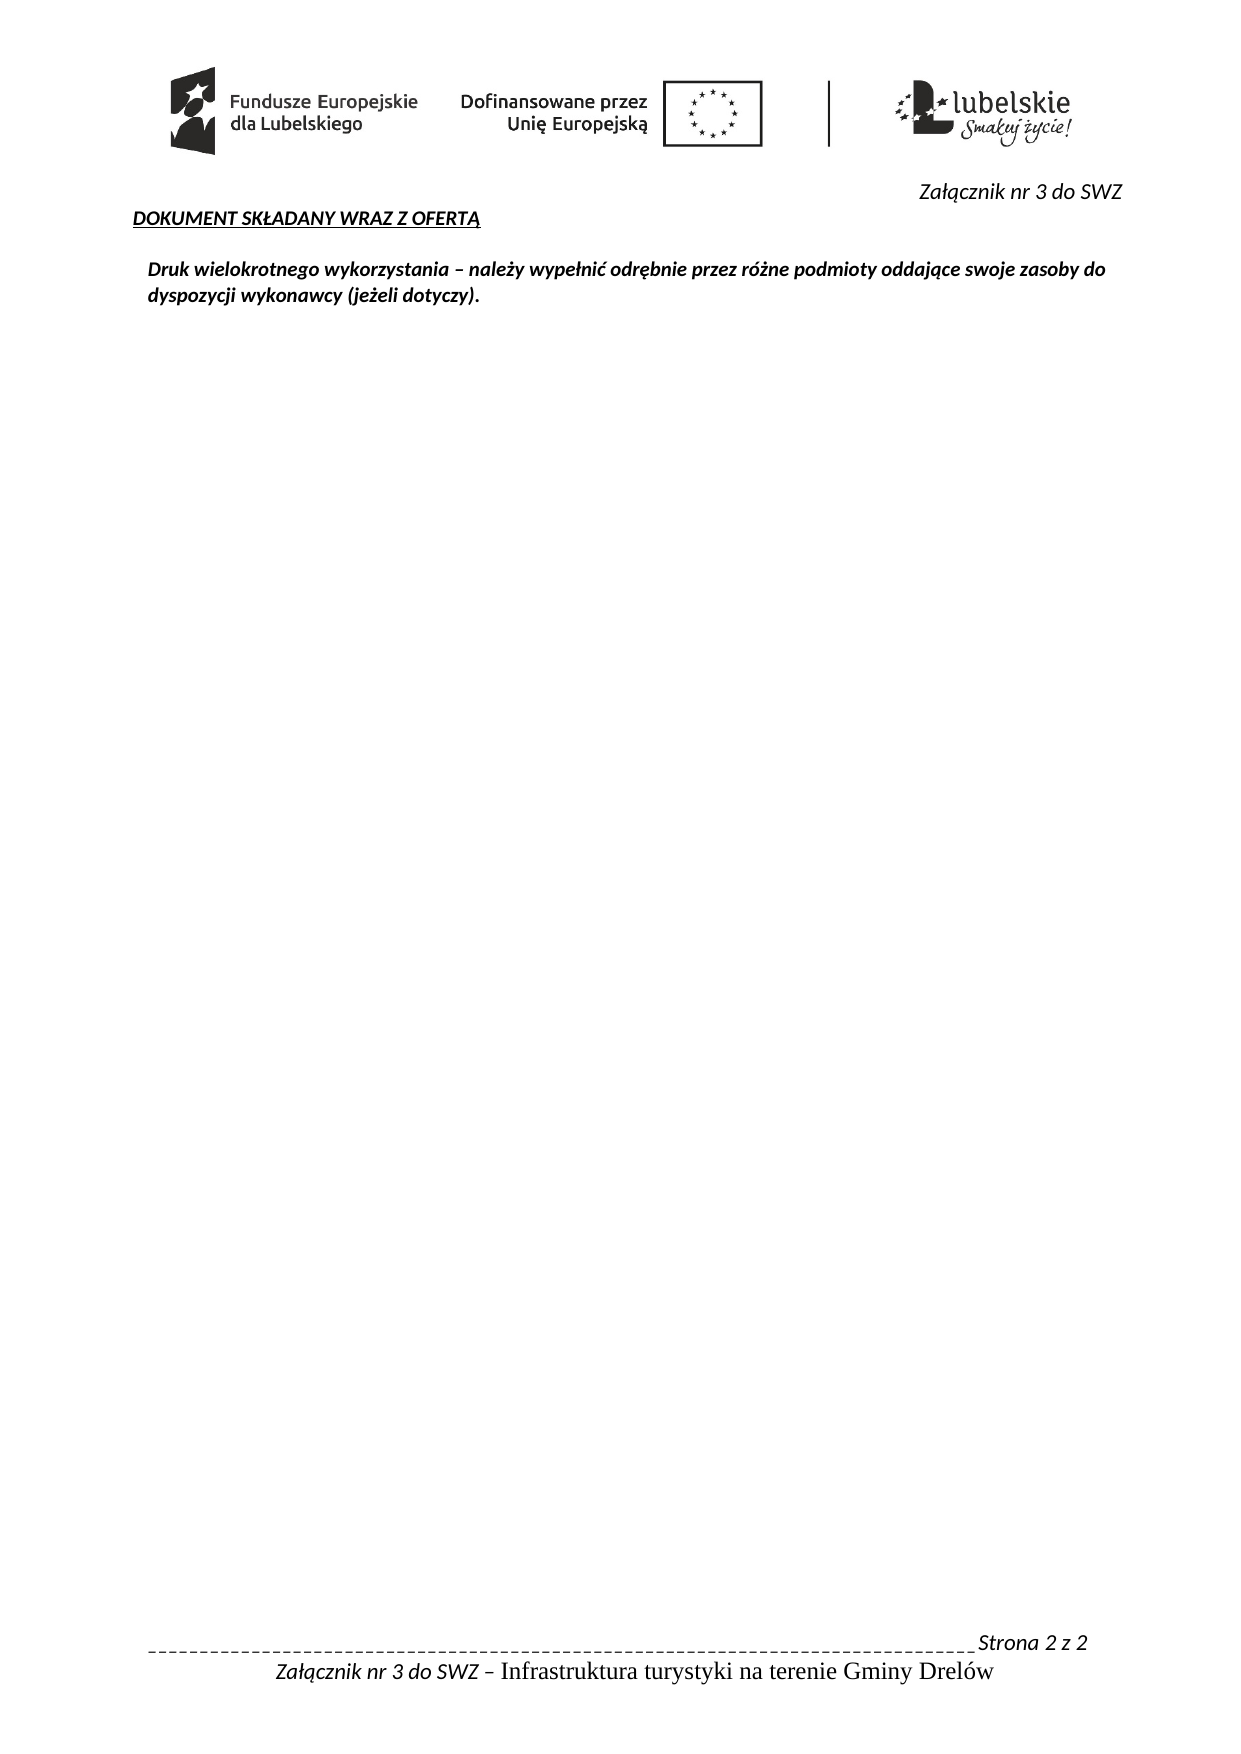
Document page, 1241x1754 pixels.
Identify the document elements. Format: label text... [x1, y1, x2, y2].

picture [147, 44, 1093, 177]
text Druk wielokrotnego wykorzystania – należy wypełnić odrębnie przez różne podmioty oddające swoje zasoby do dyspozycji wykonawcy (jeżeli dotyczy). [148, 257, 1122, 307]
